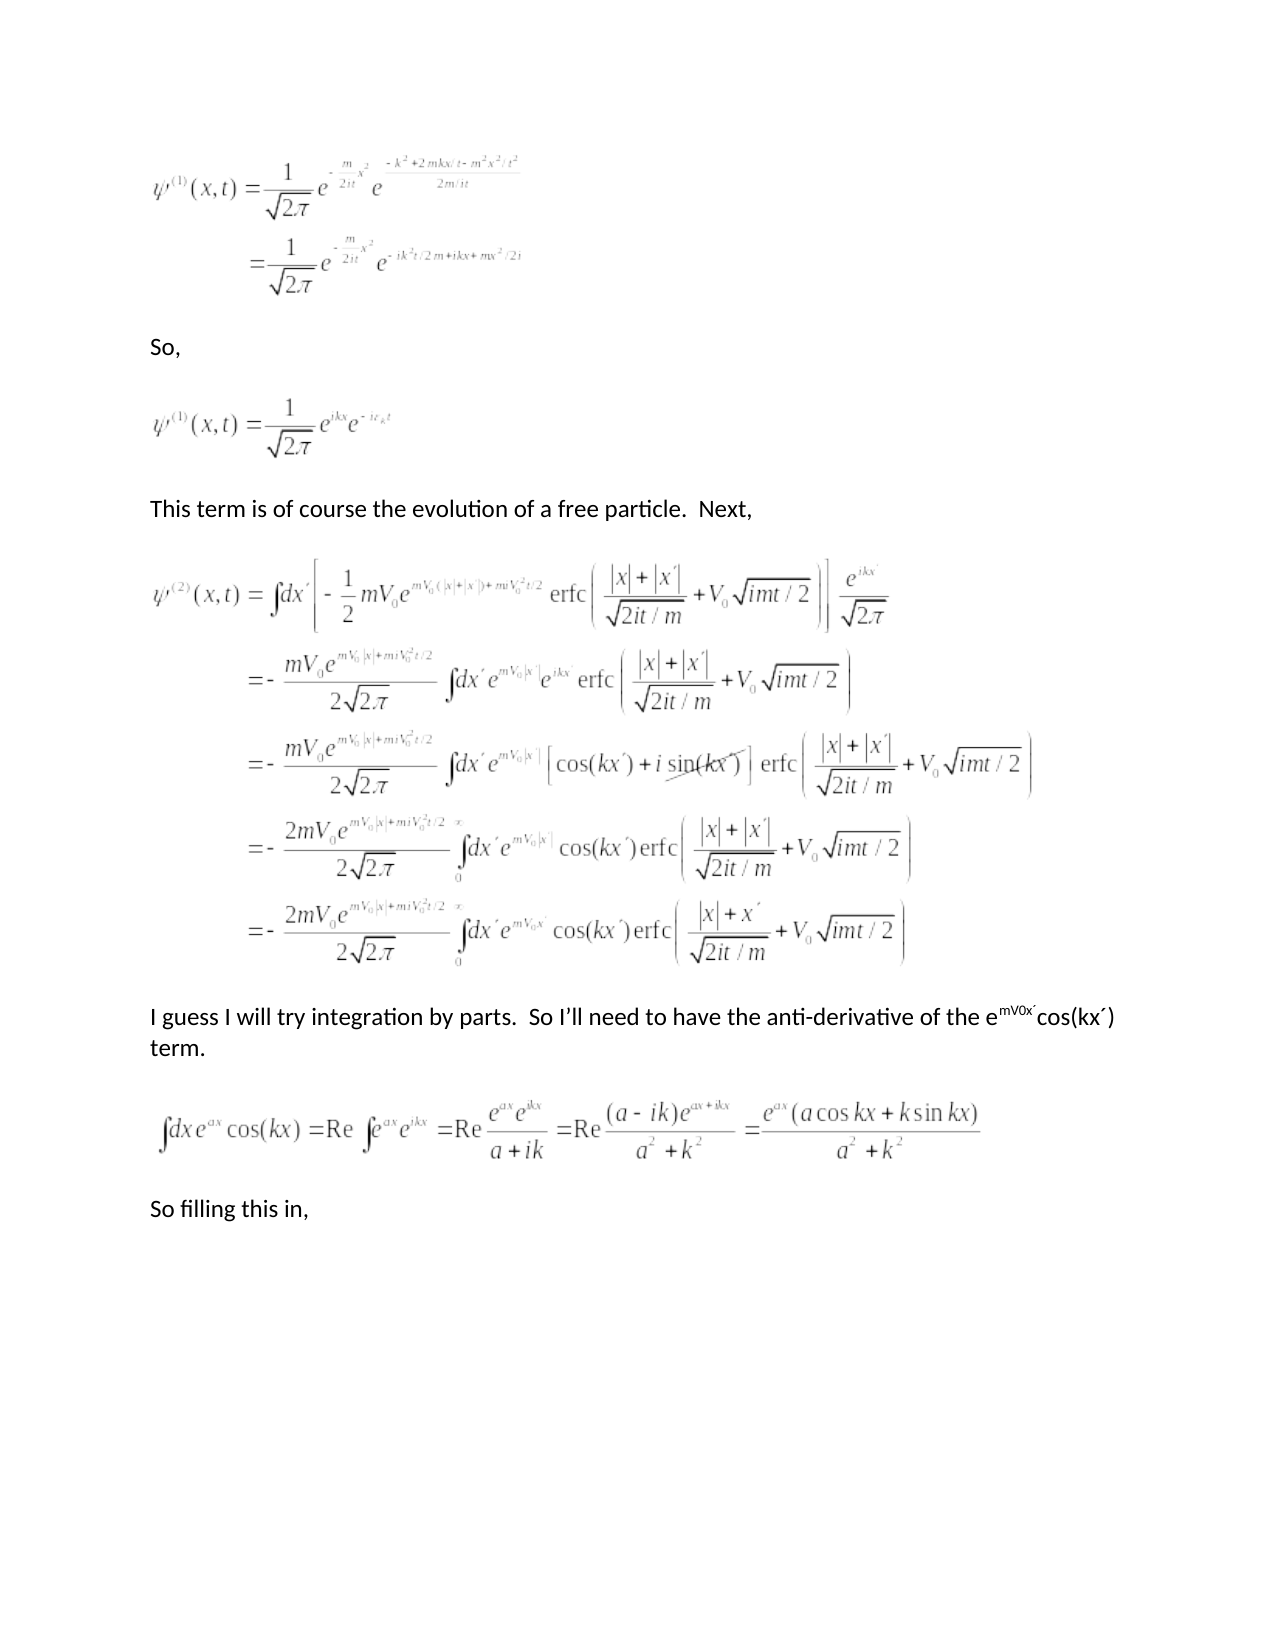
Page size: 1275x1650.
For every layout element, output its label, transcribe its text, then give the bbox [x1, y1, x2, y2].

text So filling this in, [150, 1193, 1125, 1224]
text I guess I will try integration by parts. So I’ll need to have the anti-derivative of the emV0x´cos(kx´) term. [150, 1001, 1125, 1062]
text This term is of course the evolution of a free particle. Next, [150, 493, 1125, 524]
text So, [150, 331, 1125, 362]
